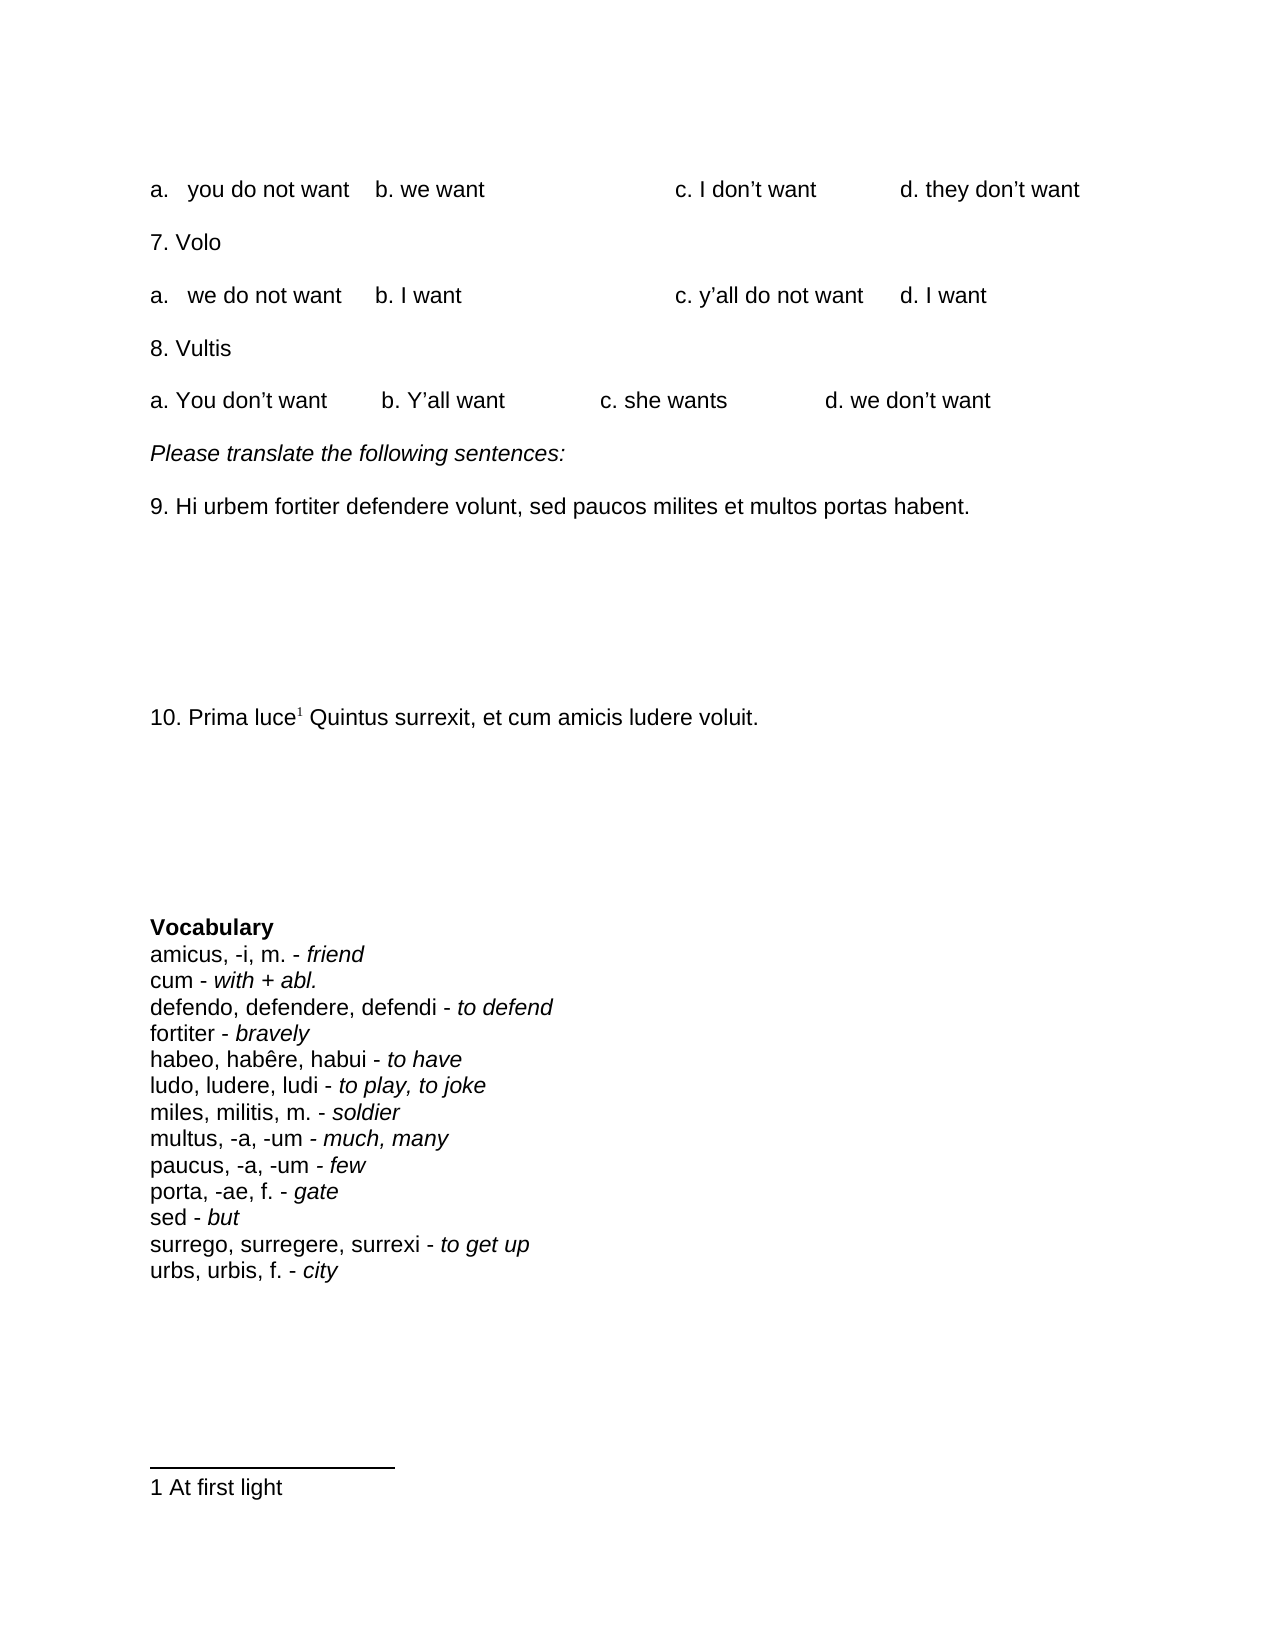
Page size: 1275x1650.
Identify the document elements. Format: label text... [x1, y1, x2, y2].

text 8. Vultis [150, 334, 1125, 361]
text habeo, habêre, habui - to have [150, 1046, 1125, 1072]
text 7. Volo [150, 229, 1125, 255]
text 10. Prima luce Quintus surrexit, et cum amicis ludere voluit. [150, 703, 1125, 730]
list you do not want b. we want c. I don’t want d. they don’t want [150, 176, 1125, 203]
text Vocabulary [150, 914, 1125, 941]
text sed - but [150, 1204, 1125, 1231]
text paucus, -a, -um - few [150, 1152, 1125, 1178]
text fortiter - bravely [150, 1020, 1125, 1046]
text ludo, ludere, ludi - to play, to joke [150, 1072, 1125, 1099]
list we do not want b. I want c. y’all do not want d. I want [150, 282, 1125, 308]
text multus, -a, -um - much, many [150, 1125, 1125, 1152]
text surrego, surregere, surrexi - to get up [150, 1231, 1125, 1257]
text urbs, urbis, f. - city [150, 1257, 1125, 1283]
text miles, militis, m. - soldier [150, 1099, 1125, 1125]
text defendo, defendere, defendi - to defend [150, 993, 1125, 1020]
text Please translate the following sentences: [150, 440, 1125, 466]
text amicus, -i, m. - friend [150, 941, 1125, 967]
text cum - with + abl. [150, 967, 1125, 993]
text porta, -ae, f. - gate [150, 1178, 1125, 1204]
text 9. Hi urbem fortiter defendere volunt, sed paucos milites et multos portas habent. [150, 493, 1125, 519]
text a. You don’t want b. Y’all want c. she wants d. we don’t want [150, 387, 1125, 413]
